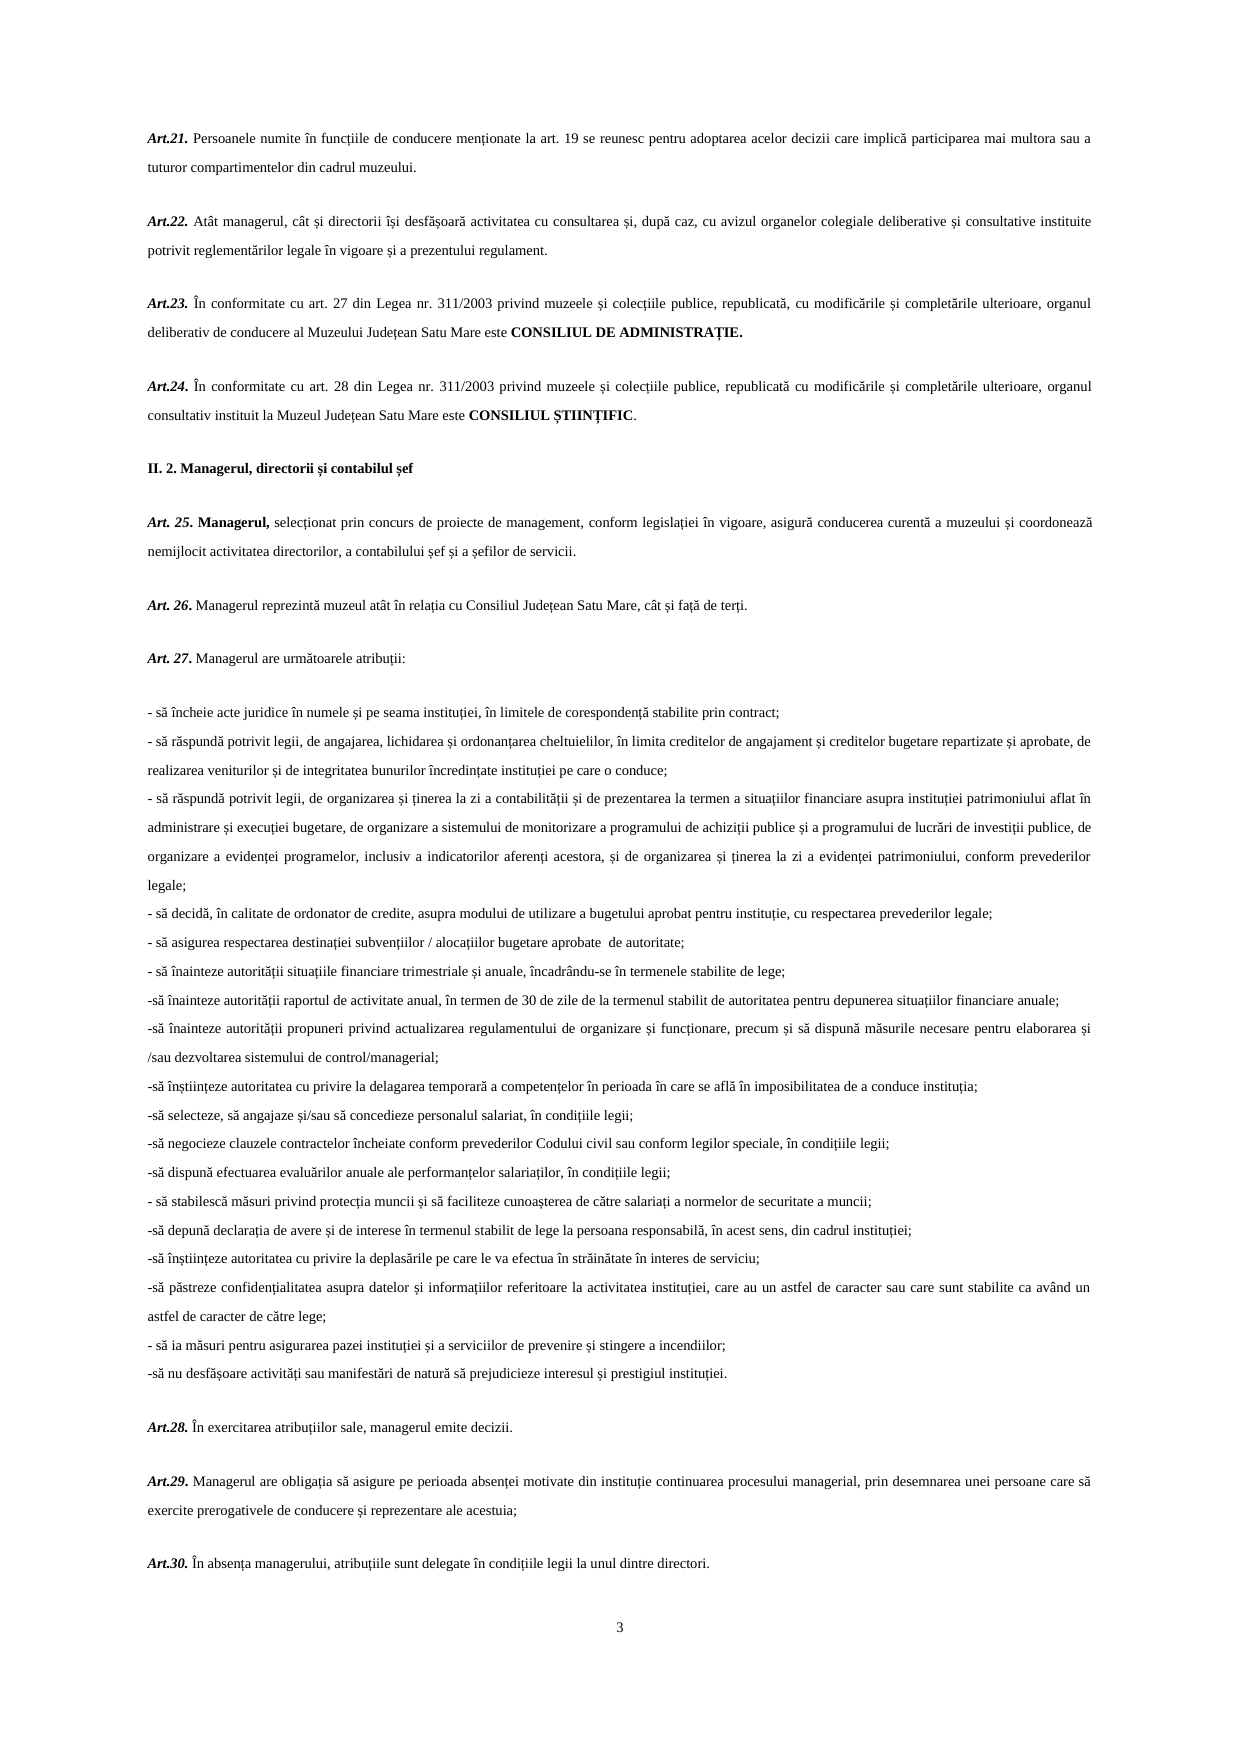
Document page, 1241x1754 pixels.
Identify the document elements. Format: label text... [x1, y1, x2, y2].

text Art.21. Persoanele numite în funcțiile de conducere menționate la art. 19 se reunesc pentru adoptarea acelor decizii care implică participarea mai multora sau a tuturor compartimentelor din cadrul muzeului. [147, 118, 1093, 176]
text -să păstreze confidențialitatea asupra datelor și informațiilor referitoare la activitatea instituției, care au un astfel de caracter sau care sunt stabilite ca având un astfel de caracter de către lege; [147, 1267, 1093, 1324]
text - să asigurea respectarea destinației subvențiilor / alocațiilor bugetare aprobate de autoritate; [147, 922, 1093, 951]
text Art.24. În conformitate cu art. 28 din Legea nr. 311/2003 privind muzeele și colecțiile publice, republicată cu modificările și completările ulterioare, organul consultativ instituit la Muzeul Județean Satu Mare este CONSILIUL ȘTIINȚIFIC. [147, 366, 1093, 423]
text II. 2. Managerul, directorii și contabilul șef [147, 448, 1093, 477]
text - să stabilescă măsuri privind protecția muncii și să faciliteze cunoașterea de către salariați a normelor de securitate a muncii; [147, 1181, 1093, 1209]
text Art. 27. Managerul are următoarele atribuții: [147, 638, 1093, 667]
text - să răspundă potrivit legii, de angajarea, lichidarea și ordonanțarea cheltuielilor, în limita creditelor de angajament și creditelor bugetare repartizate și aprobate, de realizarea veniturilor și de integritatea bunurilor încredințate instituției pe care o conduce; [147, 721, 1093, 778]
text -să înainteze autorității propuneri privind actualizarea regulamentului de organizare și funcționare, precum și să dispună măsurile necesare pentru elaborarea și /sau dezvoltarea sistemului de control/managerial; [147, 1008, 1093, 1066]
text -să dispună efectuarea evaluărilor anuale ale performanțelor salariaților, în condițiile legii; [147, 1152, 1093, 1181]
text -să înștiințeze autoritatea cu privire la deplasările pe care le va efectua în străinătate în interes de serviciu; [147, 1238, 1093, 1267]
text -să nu desfășoare activități sau manifestări de natură să prejudicieze interesul și prestigiul instituției. [147, 1353, 1093, 1382]
text - să ia măsuri pentru asigurarea pazei instituției și a serviciilor de prevenire și stingere a incendiilor; [147, 1324, 1093, 1353]
text -să depună declarația de avere și de interese în termenul stabilit de lege la persoana responsabilă, în acest sens, din cadrul instituției; [147, 1209, 1093, 1238]
text Art. 25. Managerul, selecționat prin concurs de proiecte de management, conform legislației în vigoare, asigură conducerea curentă a muzeului și coordonează nemijlocit activitatea directorilor, a contabilului șef și a șefilor de servicii. [147, 502, 1093, 559]
text -să negocieze clauzele contractelor încheiate conform prevederilor Codului civil sau conform legilor speciale, în condițiile legii; [147, 1123, 1093, 1152]
text - să decidă, în calitate de ordonator de credite, asupra modului de utilizare a bugetului aprobat pentru instituție, cu respectarea prevederilor legale; [147, 893, 1093, 922]
text Art. 26. Managerul reprezintă muzeul atât în relația cu Consiliul Județean Satu Mare, cât și față de terți. [147, 584, 1093, 613]
text - să înainteze autorității situațiile financiare trimestriale și anuale, încadrându-se în termenele stabilite de lege; [147, 951, 1093, 979]
text Art.30. În absența managerului, atribuțiile sunt delegate în condițiile legii la unul dintre directori. [147, 1543, 1093, 1572]
text - să răspundă potrivit legii, de organizarea și ținerea la zi a contabilității și de prezentarea la termen a situațiilor financiare asupra instituției patrimoniului aflat în administrare și execuției bugetare, de organizare a sistemului de monitorizare a programului de achiziții publice și a programului de lucrări de investiții publice, de organizare a evidenței programelor, inclusiv a indicatorilor aferenți acestora, și de organizarea și ținerea la zi a evidenței patrimoniului, conform prevederilor legale; [147, 778, 1093, 893]
text -să selecteze, să angajaze și/sau să concedieze personalul salariat, în condițiile legii; [147, 1094, 1093, 1123]
text Art.28. În exercitarea atribuțiilor sale, managerul emite decizii. [147, 1407, 1093, 1436]
text - să încheie acte juridice în numele și pe seama instituției, în limitele de corespondență stabilite prin contract; [147, 692, 1093, 721]
text -să înainteze autorității raportul de activitate anual, în termen de 30 de zile de la termenul stabilit de autoritatea pentru depunerea situațiilor financiare anuale; [147, 979, 1093, 1008]
text Art.22. Atât managerul, cât și directorii își desfășoară activitatea cu consultarea și, după caz, cu avizul organelor colegiale deliberative și consultative instituite potrivit reglementărilor legale în vigoare și a prezentului regulament. [147, 201, 1093, 258]
text Art.23. În conformitate cu art. 27 din Legea nr. 311/2003 privind muzeele și colecțiile publice, republicată, cu modificările și completările ulterioare, organul deliberativ de conducere al Muzeului Județean Satu Mare este CONSILIUL DE ADMINISTRAȚIE. [147, 283, 1093, 341]
text Art.29. Managerul are obligația să asigure pe perioada absenței motivate din instituție continuarea procesului managerial, prin desemnarea unei persoane care să exercite prerogativele de conducere și reprezentare ale acestuia; [147, 1461, 1093, 1518]
text -să înștiințeze autoritatea cu privire la delagarea temporară a competențelor în perioada în care se află în imposibilitatea de a conduce instituția; [147, 1066, 1093, 1094]
